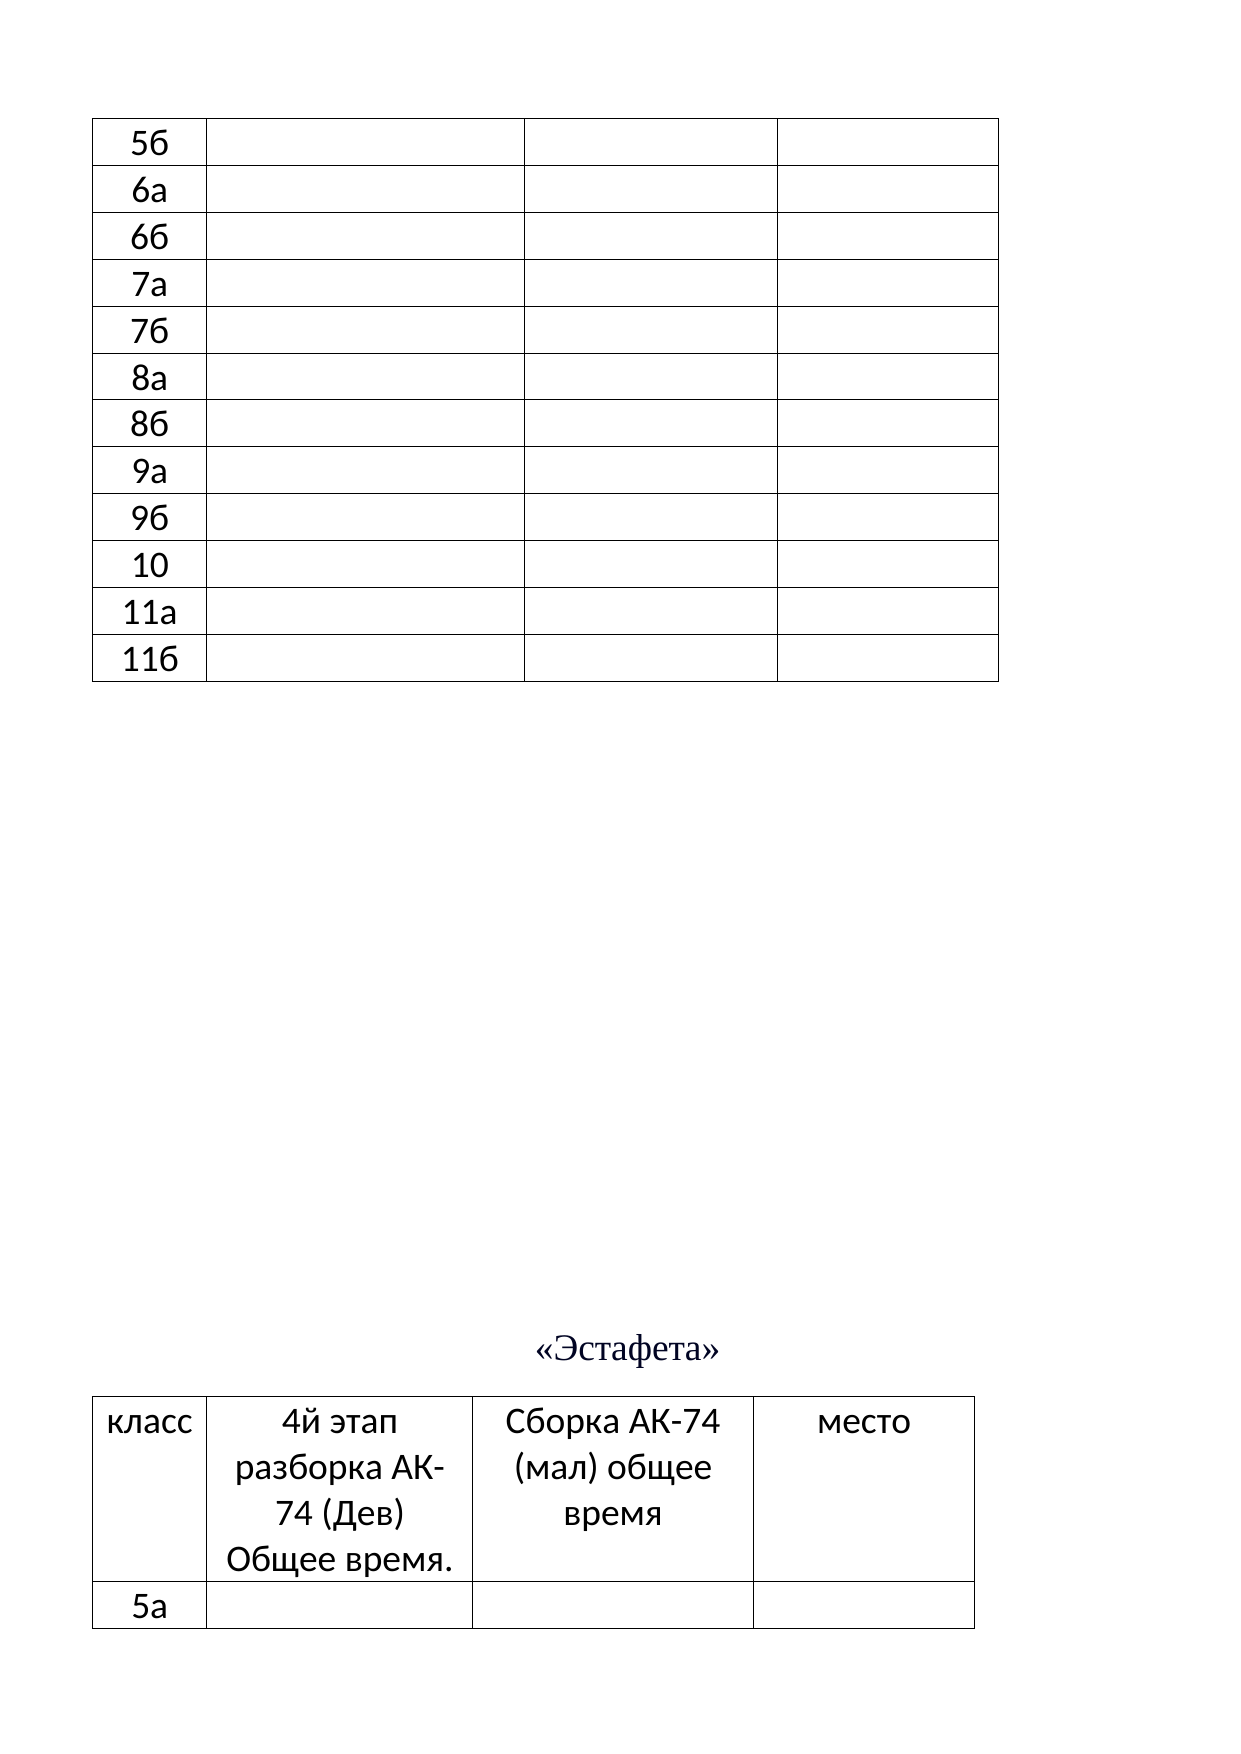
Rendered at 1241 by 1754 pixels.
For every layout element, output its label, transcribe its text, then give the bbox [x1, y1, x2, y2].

table_cell [778, 166, 998, 212]
table_cell [207, 494, 524, 540]
table_cell [778, 588, 998, 634]
table_cell [525, 119, 777, 165]
table_cell [525, 541, 777, 587]
table_cell [525, 213, 777, 259]
table_cell [525, 400, 777, 446]
table_cell [778, 635, 998, 681]
table_header 4й этап разборка АК-74 (Дев) Общее время. [207, 1397, 472, 1581]
table_cell [207, 447, 524, 493]
table_cell [778, 260, 998, 306]
table_cell [207, 635, 524, 681]
table_cell 10 [93, 541, 206, 587]
table_cell [207, 260, 524, 306]
table_cell 8а [93, 354, 206, 399]
table_cell [778, 541, 998, 587]
table_cell [207, 119, 524, 165]
table_cell [778, 119, 998, 165]
table_cell [754, 1582, 974, 1627]
table_cell [207, 1582, 472, 1627]
table_cell 6б [93, 213, 206, 259]
table_header место [754, 1397, 974, 1581]
table_header Сборка АК-74 (мал) общее время [473, 1397, 753, 1581]
table_cell [525, 588, 777, 634]
table_cell [525, 354, 777, 399]
table_cell 8б [93, 400, 206, 446]
table_cell [525, 307, 777, 352]
table_cell [207, 541, 524, 587]
table_cell [778, 307, 998, 352]
table_cell [778, 354, 998, 399]
table_cell [473, 1582, 753, 1627]
table_cell [525, 494, 777, 540]
table_cell [778, 400, 998, 446]
table_cell [525, 260, 777, 306]
table_cell [525, 447, 777, 493]
table_cell [525, 166, 777, 212]
table_cell 7а [93, 260, 206, 306]
table_cell 5б [93, 119, 206, 165]
table_cell 5а [93, 1582, 206, 1627]
table_cell [525, 635, 777, 681]
table_cell [778, 494, 998, 540]
table_cell 9б [93, 494, 206, 540]
table_cell [207, 213, 524, 259]
table_cell [207, 400, 524, 446]
text «Эстафета» [103, 1326, 1152, 1369]
table_cell [207, 354, 524, 399]
table_cell [778, 447, 998, 493]
table_cell [778, 213, 998, 259]
table_header класс [93, 1397, 206, 1581]
table_cell [207, 588, 524, 634]
table_cell 11а [93, 588, 206, 634]
table_cell 7б [93, 307, 206, 352]
table_cell 9а [93, 447, 206, 493]
table_cell [207, 166, 524, 212]
table_cell 11б [93, 635, 206, 681]
table_cell [207, 307, 524, 352]
table_cell 6а [93, 166, 206, 212]
